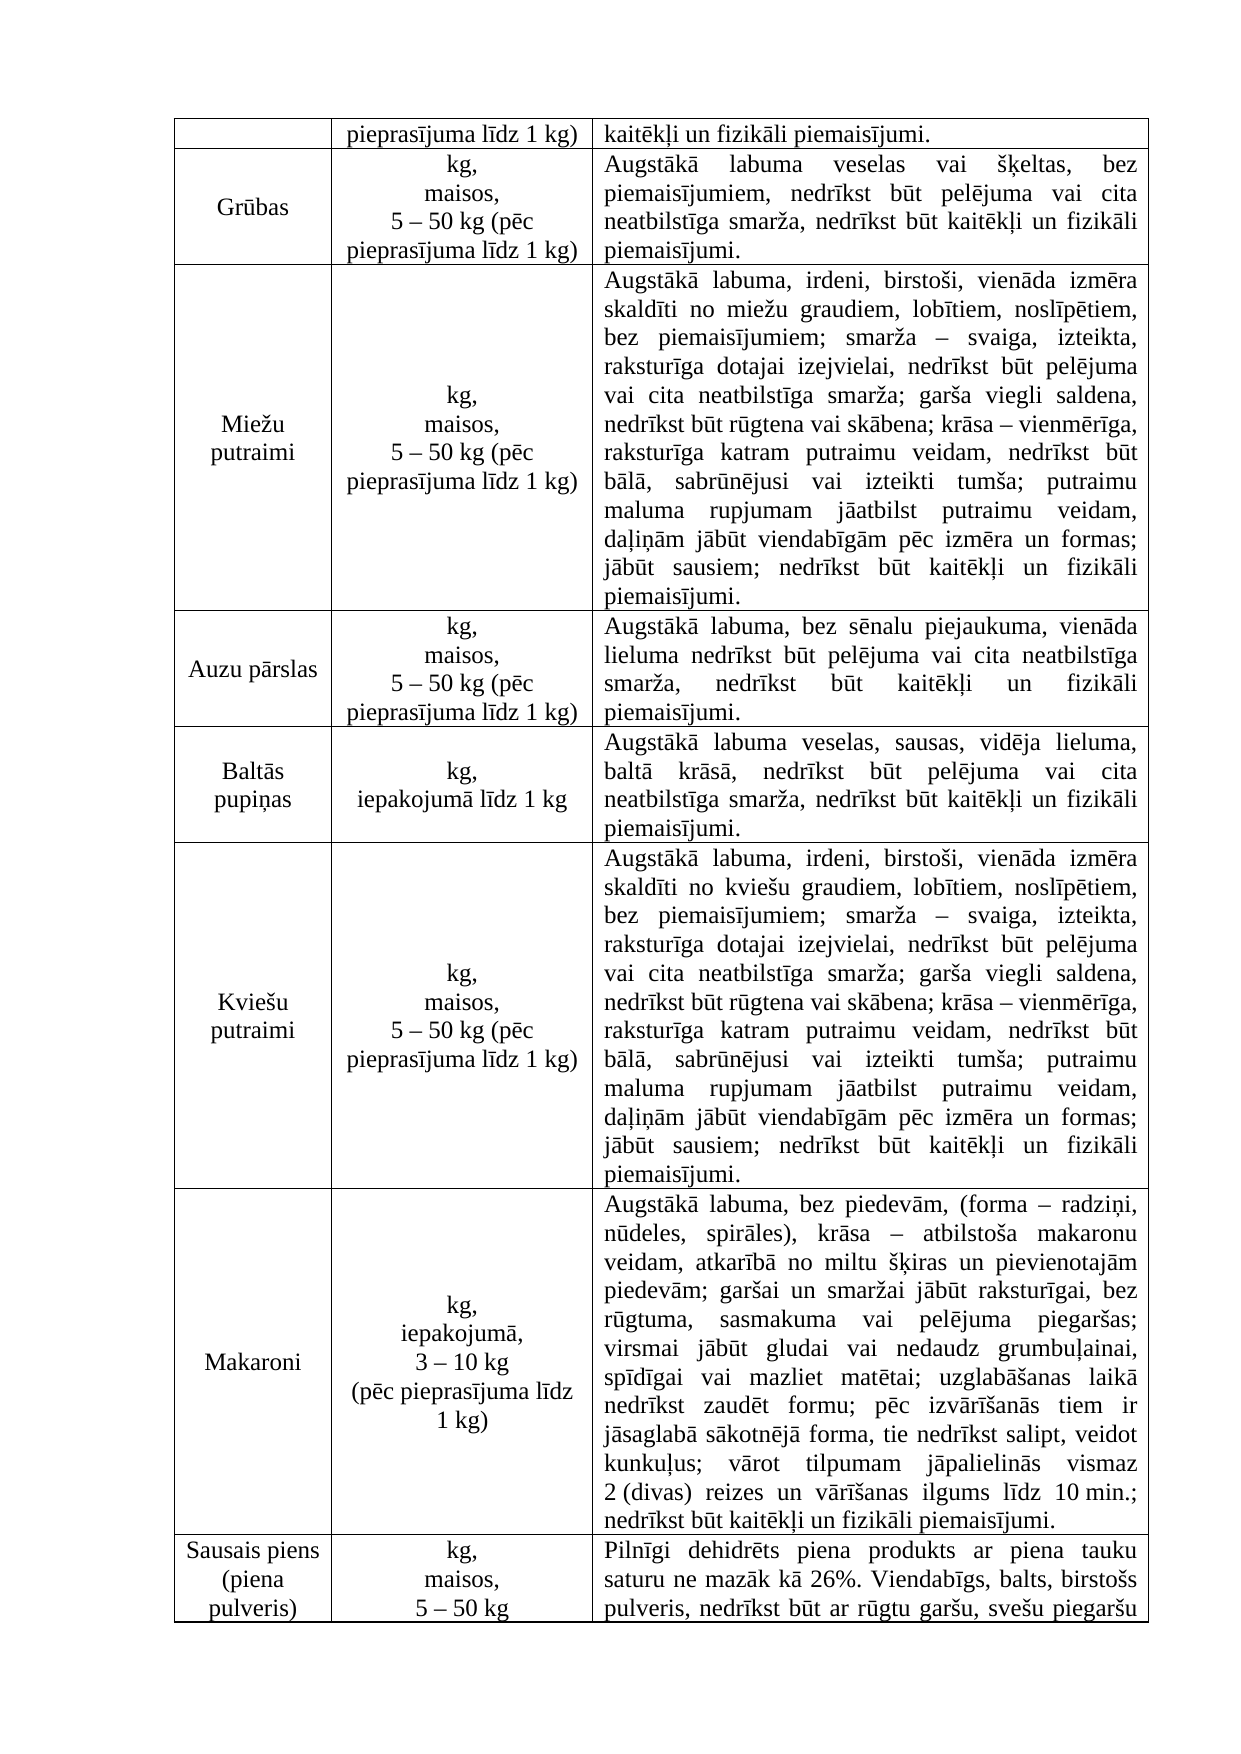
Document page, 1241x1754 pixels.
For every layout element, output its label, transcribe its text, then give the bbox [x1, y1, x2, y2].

table_cell kg, maisos, 5 – 50 kg (pēc pieprasījuma līdz 1 kg) [332, 611, 592, 726]
table_cell Kviešu putraimi [175, 843, 331, 1188]
table_cell Augstākā labuma, bez sēnalu piejaukuma, vienāda lieluma nedrīkst būt pelējuma vai cita neatbilstīga smarža, nedrīkst būt kaitēkļi un fizikāli piemaisījumi. [593, 611, 1148, 726]
table_cell Baltās pupiņas [175, 727, 331, 842]
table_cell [593, 1535, 1148, 1621]
table_cell Miežu putraimi [175, 265, 331, 610]
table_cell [175, 119, 331, 148]
table_cell Augstākā labuma veselas, sausas, vidēja lieluma, baltā krāsā, nedrīkst būt pelējuma vai cita neatbilstīga smarža, nedrīkst būt kaitēkļi un fizikāli piemaisījumi. [593, 727, 1148, 842]
table_cell kg, maisos, 5 – 50 kg (pēc pieprasījuma līdz 1 kg) [332, 265, 592, 610]
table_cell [332, 119, 592, 148]
table_cell kg, maisos, 5 – 50 kg (pēc pieprasījuma līdz 1 kg) [332, 149, 592, 264]
table_cell Auzu pārslas [175, 611, 331, 726]
table_cell Augstākā labuma, bez piedevām, (forma – radziņi, nūdeles, spirāles), krāsa – atbilstoša makaronu veidam, atkarībā no miltu šķiras un pievienotajām piedevām; garšai un smaržai jābūt raksturīgai, bez rūgtuma, sasmakuma vai pelējuma piegaršas; virsmai jābūt gludai vai nedaudz grumbuļainai, spīdīgai vai mazliet matētai; uzglabāšanas laikā nedrīkst zaudēt formu; pēc izvārīšanās tiem ir jāsaglabā sākotnējā forma, tie nedrīkst salipt, veidot kunkuļus; vārot tilpumam jāpalielinās vismaz 2 (divas) reizes un vārīšanas ilgums līdz 10 min.; nedrīkst būt kaitēkļi un fizikāli piemaisījumi. [593, 1189, 1148, 1534]
table_cell kg, iepakojumā, 3 – 10 kg (pēc pieprasījuma līdz 1 kg) [332, 1189, 592, 1534]
table_cell kg, iepakojumā līdz 1 kg [332, 727, 592, 842]
table_cell Grūbas [175, 149, 331, 264]
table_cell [593, 119, 1148, 148]
table_cell Augstākā labuma, irdeni, birstoši, vienāda izmēra skaldīti no kviešu graudiem, lobītiem, noslīpētiem, bez piemaisījumiem; smarža – svaiga, izteikta, raksturīga dotajai izejvielai, nedrīkst būt pelējuma vai cita neatbilstīga smarža; garša viegli saldena, nedrīkst būt rūgtena vai skābena; krāsa – vienmērīga, raksturīga katram putraimu veidam, nedrīkst būt bālā, sabrūnējusi vai izteikti tumša; putraimu maluma rupjumam jāatbilst putraimu veidam, daļiņām jābūt viendabīgām pēc izmēra un formas; jābūt sausiem; nedrīkst būt kaitēkļi un fizikāli piemaisījumi. [593, 843, 1148, 1188]
table_cell Augstākā labuma veselas vai šķeltas, bez piemaisījumiem, nedrīkst būt pelējuma vai cita neatbilstīga smarža, nedrīkst būt kaitēkļi un fizikāli piemaisījumi. [593, 149, 1148, 264]
table_cell Makaroni [175, 1189, 331, 1534]
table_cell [175, 1535, 331, 1621]
table_cell kg, maisos, 5 – 50 kg (pēc pieprasījuma līdz 1 kg) [332, 843, 592, 1188]
table_cell Augstākā labuma, irdeni, birstoši, vienāda izmēra skaldīti no miežu graudiem, lobītiem, noslīpētiem, bez piemaisījumiem; smarža – svaiga, izteikta, raksturīga dotajai izejvielai, nedrīkst būt pelējuma vai cita neatbilstīga smarža; garša viegli saldena, nedrīkst būt rūgtena vai skābena; krāsa – vienmērīga, raksturīga katram putraimu veidam, nedrīkst būt bālā, sabrūnējusi vai izteikti tumša; putraimu maluma rupjumam jāatbilst putraimu veidam, daļiņām jābūt viendabīgām pēc izmēra un formas; jābūt sausiem; nedrīkst būt kaitēkļi un fizikāli piemaisījumi. [593, 265, 1148, 610]
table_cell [332, 1535, 592, 1621]
